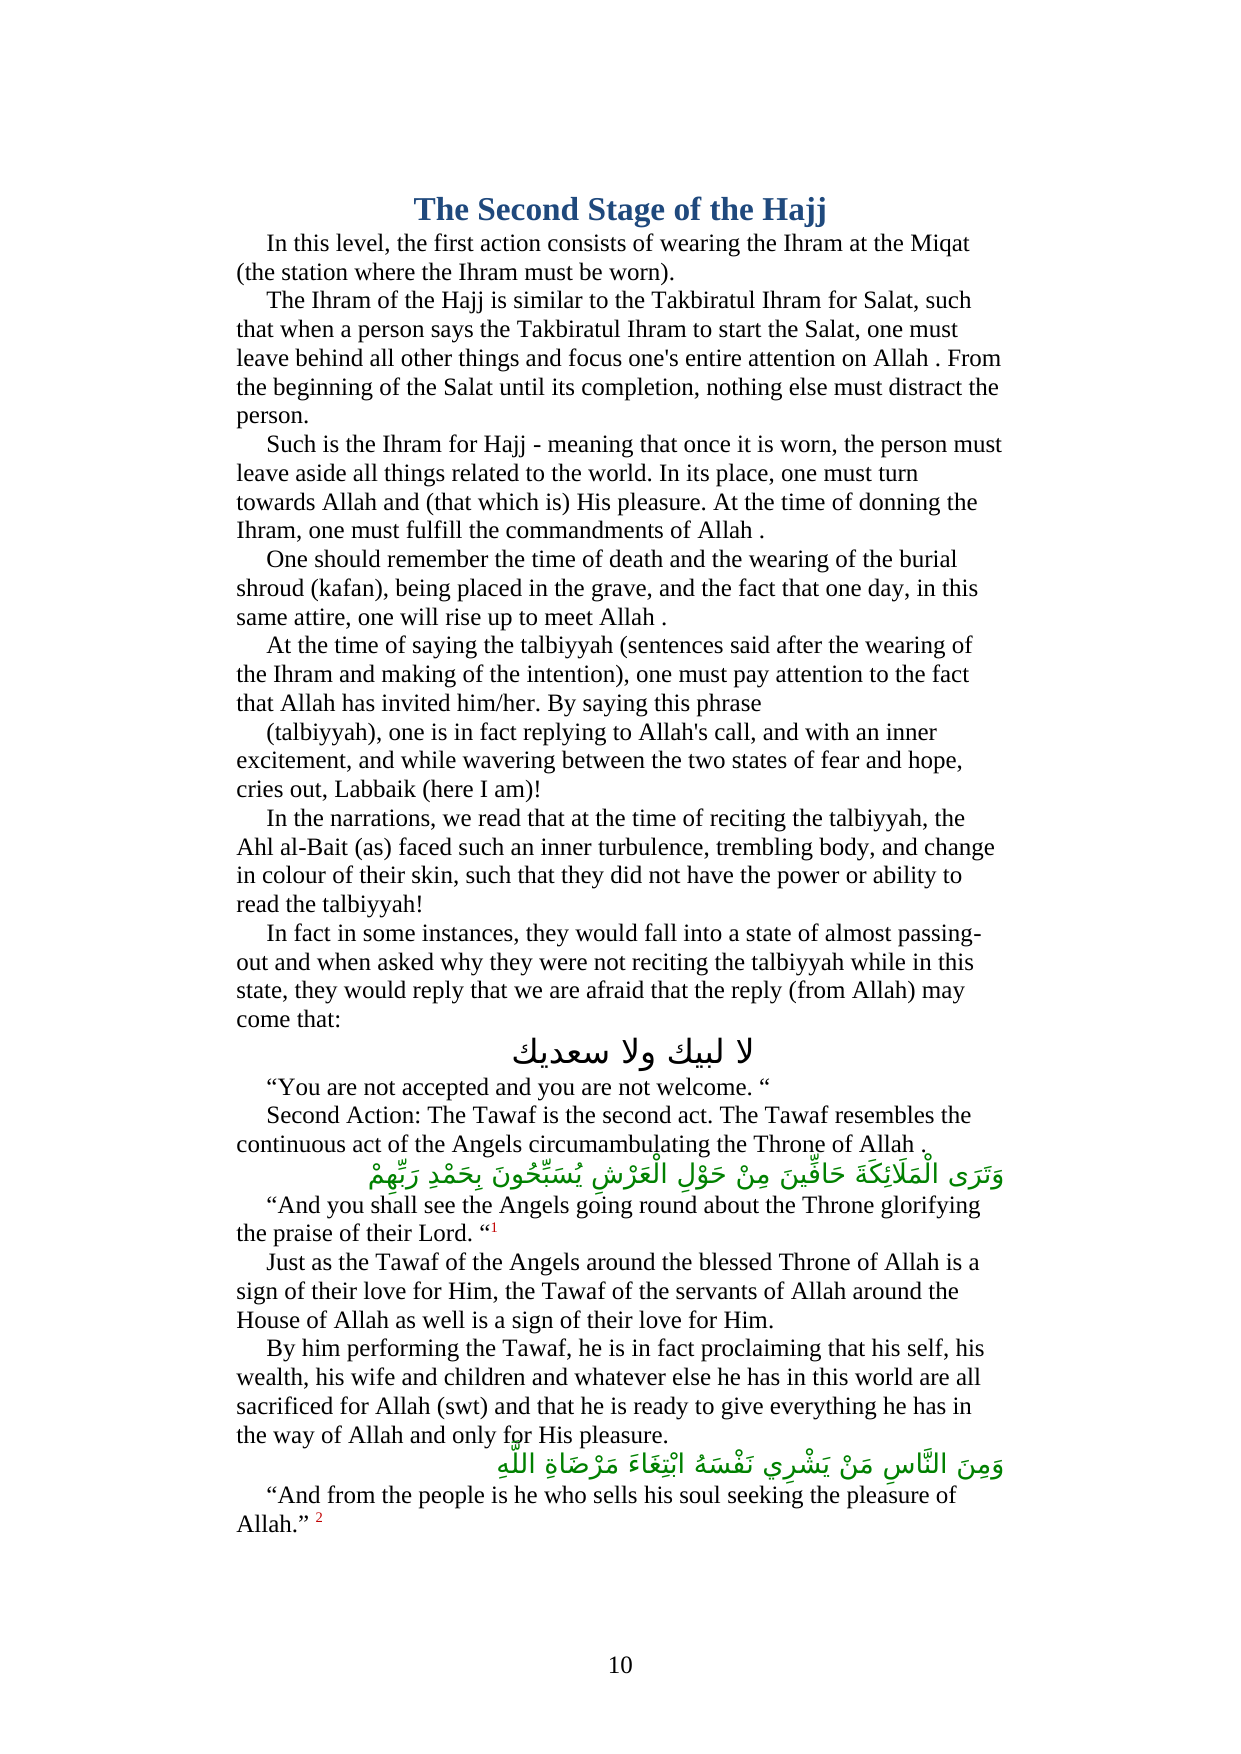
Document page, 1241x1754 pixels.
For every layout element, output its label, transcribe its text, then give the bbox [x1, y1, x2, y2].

text لا لبيك ولا سعديك [236, 1033, 1004, 1072]
text Second Action: The Tawaf is the second act. The Tawaf resembles the continuous act of the Angels circumambulating the Throne of Allah . [236, 1101, 1004, 1158]
text “You are not accepted and you are not welcome. “ [236, 1072, 1004, 1101]
text In this level, the first action consists of wearing the Ihram at the Miqat (the station where the Ihram must be worn). [236, 228, 1004, 286]
text “And you shall see the Angels going round about the Throne glorifying the praise of their Lord. “1 [236, 1190, 1004, 1247]
text “And from the people is he who sells his soul seeking the pleasure of Allah.” 2 [236, 1480, 1004, 1537]
text The Ihram of the Hajj is similar to the Takbiratul Ihram for Salat, such that when a person says the Takbiratul Ihram to start the Salat, one must leave behind all other things and focus one's entire attention on Allah . From the beginning of the Salat until its completion, nothing else must distract the person. [236, 286, 1004, 429]
text وَتَرَى الْمَلَائِكَةَ حَافِّينَ مِنْ حَوْلِ الْعَرْشِ يُسَبِّحُونَ بِحَمْدِ رَبِّهِمْ [236, 1158, 1004, 1190]
text In the narrations, we read that at the time of reciting the talbiyyah, the Ahl al-Bait (as) faced such an inner turbulence, trembling body, and change in colour of their skin, such that they did not have the power or ability to read the talbiyyah! [236, 803, 1004, 918]
text (talbiyyah), one is in fact replying to Allah's call, and with an inner excitement, and while wavering between the two states of fear and hope, cries out, Labbaik (here I am)! [236, 717, 1004, 803]
text By him performing the Tawaf, he is in fact proclaiming that his self, his wealth, his wife and children and whatever else he has in this world are all sacrificed for Allah (swt) and that he is ready to give everything he has in the way of Allah and only for His pleasure. [236, 1333, 1004, 1448]
text وَمِنَ النَّاسِ مَنْ يَشْرِي نَفْسَهُ ابْتِغَاءَ مَرْضَاةِ اللَّهِ [236, 1448, 1004, 1480]
text One should remember the time of death and the wearing of the burial shroud (kafan), being placed in the grave, and the fact that one day, in this same attire, one will rise up to meet Allah . [236, 544, 1004, 631]
text Such is the Ihram for Hajj - meaning that once it is worn, the person must leave aside all things related to the world. In its place, one must turn towards Allah and (that which is) His pleasure. At the time of donning the Ihram, one must fulfill the commandments of Allah . [236, 429, 1004, 544]
subtitle The Second Stage of the Hajj [236, 190, 1004, 228]
text Just as the Tawaf of the Angels around the blessed Throne of Allah is a sign of their love for Him, the Tawaf of the servants of Allah around the House of Allah as well is a sign of their love for Him. [236, 1247, 1004, 1333]
text At the time of saying the talbiyyah (sentences said after the wearing of the Ihram and making of the intention), one must pay attention to the fact that Allah has invited him/her. By saying this phrase [236, 631, 1004, 717]
text In fact in some instances, they would fall into a state of almost passing­out and when asked why they were not reciting the talbiyyah while in this state, they would reply that we are afraid that the reply (from Allah) may come that: [236, 918, 1004, 1033]
